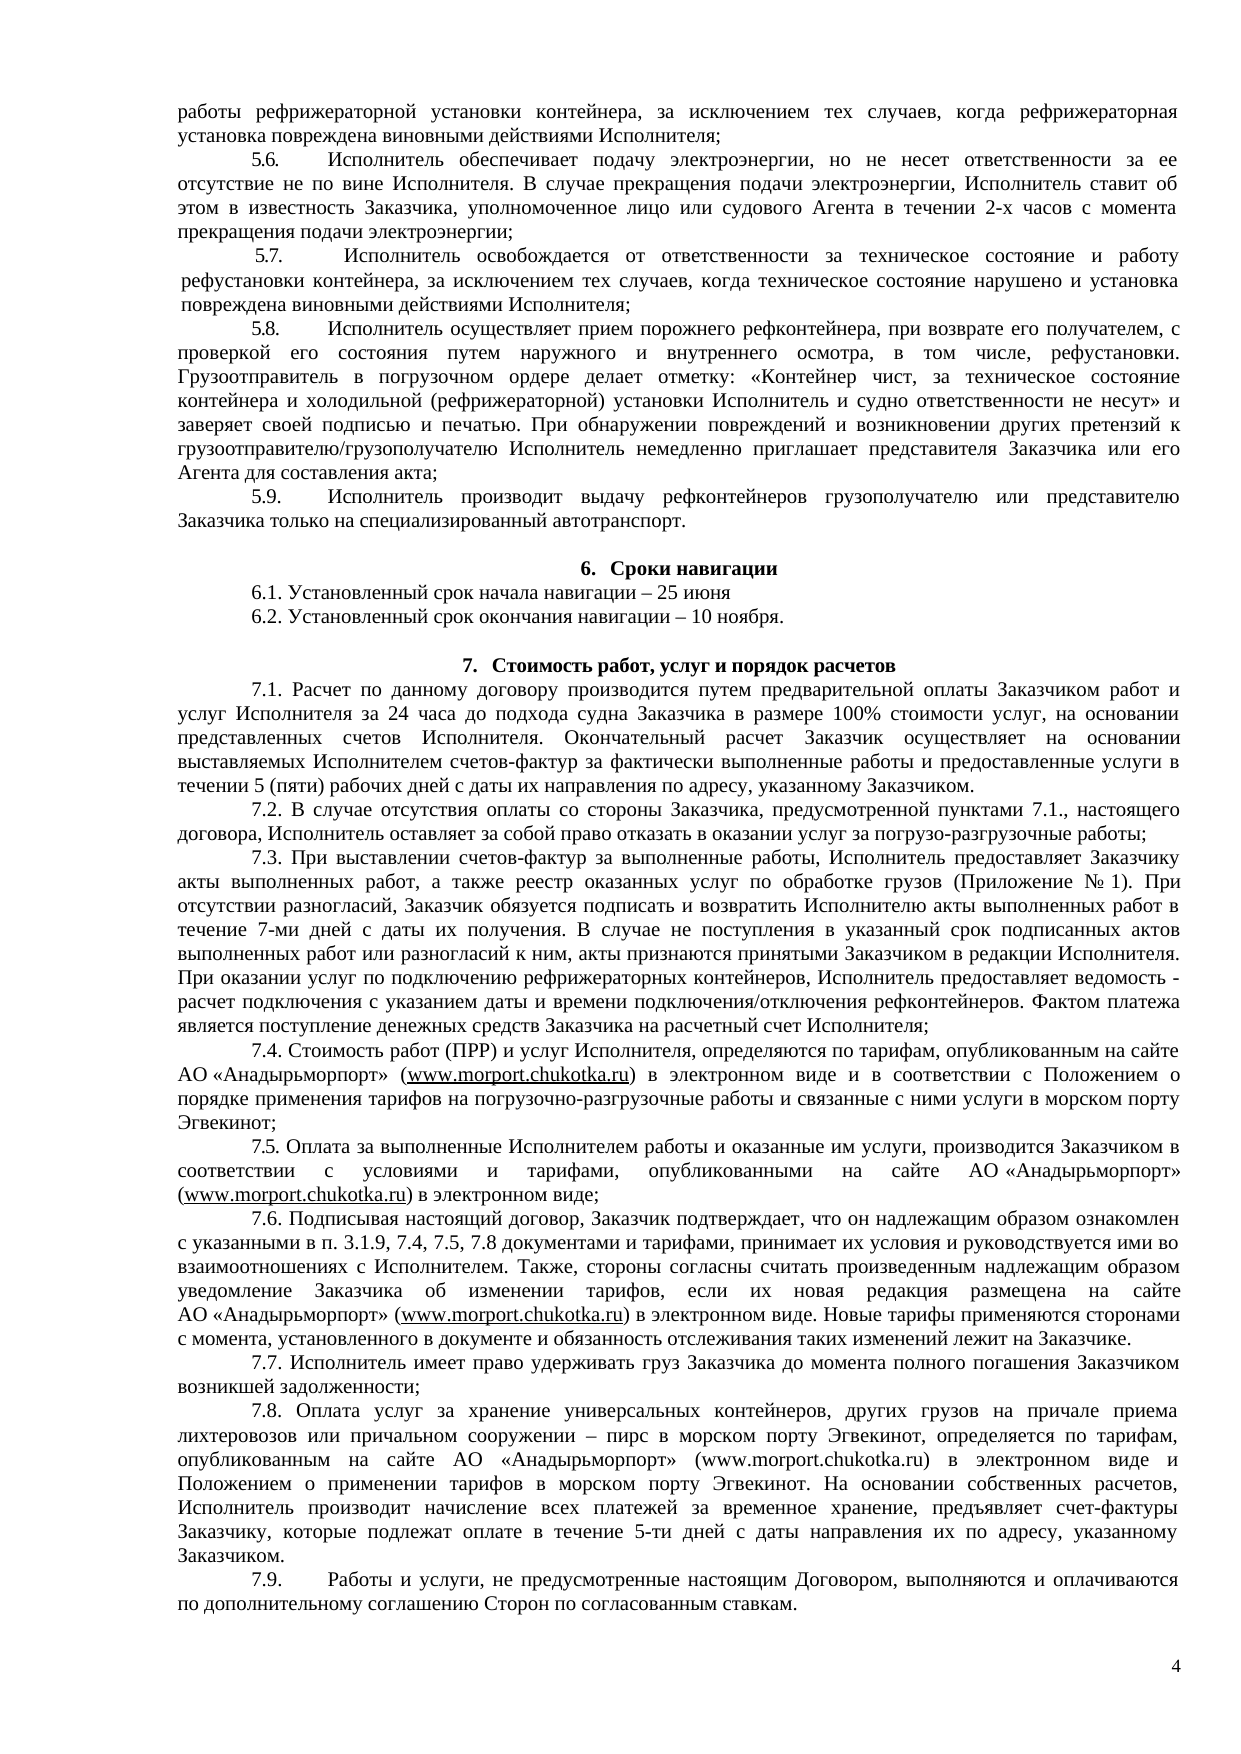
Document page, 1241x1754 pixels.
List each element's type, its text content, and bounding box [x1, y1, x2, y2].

text 7.9. Работы и услуги, не предусмотренные настоящим Договором, выполняются и оплачиваются по дополнительному соглашению Сторон по согласованным ставкам. [177, 1567, 1179, 1615]
text 7.8. Оплата услуг за хранение универсальных контейнеров, других грузов на причале приема лихтеровозов или причальном сооружении – пирс в морском порту Эгвекинот, определяется по тарифам, опубликованным на сайте АО «Анадырьморпорт» (www.morport.chukotka.ru) в электронном виде и Положением о применении тарифов в морском порту Эгвекинот. На основании собственных расчетов, Исполнитель производит начисление всех платежей за временное хранение, предъявляет счет-фактуры Заказчику, которые подлежат оплате в течение 5-ти дней с даты направления их по адресу, указанному Заказчиком. [177, 1398, 1179, 1567]
text 5.7. Исполнитель освобождается от ответственности за техническое состояние и работу рефустановки контейнера, за исключением тех случаев, когда техническое состояние нарушено и установка повреждена виновными действиями Исполнителя; [181, 243, 1180, 316]
list Стоимость работ, услуг и порядок расчетов [177, 652, 1181, 677]
list Сроки навигации [177, 556, 1181, 580]
text 7.4. Стоимость работ (ПРР) и услуг Исполнителя, определяются по тарифам, опубликованным на сайте АО «Анадырьморпорт» (www.morport.chukotka.ru) в электронном виде и в соответствии с Положением о порядке применения тарифов на погрузочно-разгрузочные работы и связанные с ними услуги в морском порту Эгвекинот; [177, 1037, 1181, 1134]
list Исполнитель производит выдачу рефконтейнеров грузополучателю или представителю Заказчика только на специализированный автотранспорт. [177, 484, 1180, 532]
list Исполнитель осуществляет прием порожнего рефконтейнера, при возврате его получателем, с проверкой его состояния путем наружного и внутреннего осмотра, в том числе, рефустановки. Грузоотправитель в погрузочном ордере делает отметку: «Контейнер чист, за техническое состояние контейнера и холодильной (рефрижераторной) установки Исполнитель и судно ответственности не несут» и заверяет своей подписью и печатью. При обнаружении повреждений и возникновении других претензий к грузоотправителю/грузополучателю Исполнитель немедленно приглашает представителя Заказчика или его Агента для составления акта; [177, 316, 1181, 484]
text 7.2. В случае отсутствия оплаты со стороны Заказчика, предусмотренной пунктами 7.1., настоящего договора, Исполнитель оставляет за собой право отказать в оказании услуг за погрузо-разгрузочные работы; [177, 797, 1181, 845]
text 7.1. Расчет по данному договору производится путем предварительной оплаты Заказчиком работ и услуг Исполнителя за 24 часа до подхода судна Заказчика в размере 100% стоимости услуг, на основании представленных счетов Исполнителя. Окончательный расчет Заказчик осуществляет на основании выставляемых Исполнителем счетов-фактур за фактически выполненные работы и предоставленные услуги в течении 5 (пяти) рабочих дней с даты их направления по адресу, указанному Заказчиком. [177, 677, 1181, 797]
text 7.5. Оплата за выполненные Исполнителем работы и оказанные им услуги, производится Заказчиком в соответствии с условиями и тарифами, опубликованными на сайте АО «Анадырьморпорт» (www.morport.chukotka.ru) в электронном виде; [177, 1134, 1181, 1206]
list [177, 99, 1178, 147]
text 7.6. Подписывая настоящий договор, Заказчик подтверждает, что он надлежащим образом ознакомлен с указанными в п. 3.1.9, 7.4, 7.5, 7.8 документами и тарифами, принимает их условия и руководствуется ими во взаимоотношениях с Исполнителем. Также, стороны согласны считать произведенным надлежащим образом уведомление Заказчика об изменении тарифов, если их новая редакция размещена на сайте АО «Анадырьморпорт» (www.morport.chukotka.ru) в электронном виде. Новые тарифы применяются сторонами с момента, установленного в документе и обязанность отслеживания таких изменений лежит на Заказчике. [177, 1206, 1181, 1350]
text 7.7. Исполнитель имеет право удерживать груз Заказчика до момента полного погашения Заказчиком возникшей задолженности; [177, 1350, 1181, 1398]
text 6.2. Установленный срок окончания навигации – 10 ноября. [177, 604, 1181, 628]
text 6.1. Установленный срок начала навигации – 25 июня [177, 580, 1181, 604]
list Исполнитель обеспечивает подачу электроэнергии, но не несет ответственности за ее отсутствие не по вине Исполнителя. В случае прекращения подачи электроэнергии, Исполнитель ставит об этом в известность Заказчика, уполномоченное лицо или судового Агента в течении 2-х часов с момента прекращения подачи электроэнергии; [177, 147, 1178, 243]
text 7.3. При выставлении счетов-фактур за выполненные работы, Исполнитель предоставляет Заказчику акты выполненных работ, а также реестр оказанных услуг по обработке грузов (Приложение № 1). При отсутствии разногласий, Заказчик обязуется подписать и возвратить Исполнителю акты выполненных работ в течение 7-ми дней с даты их получения. В случае не поступления в указанный срок подписанных актов выполненных работ или разногласий к ним, акты признаются принятыми Заказчиком в редакции Исполнителя. При оказании услуг по подключению рефрижераторных контейнеров, Исполнитель предоставляет ведомость - расчет подключения с указанием даты и времени подключения/отключения рефконтейнеров. Фактом платежа является поступление денежных средств Заказчика на расчетный счет Исполнителя; [177, 845, 1181, 1037]
